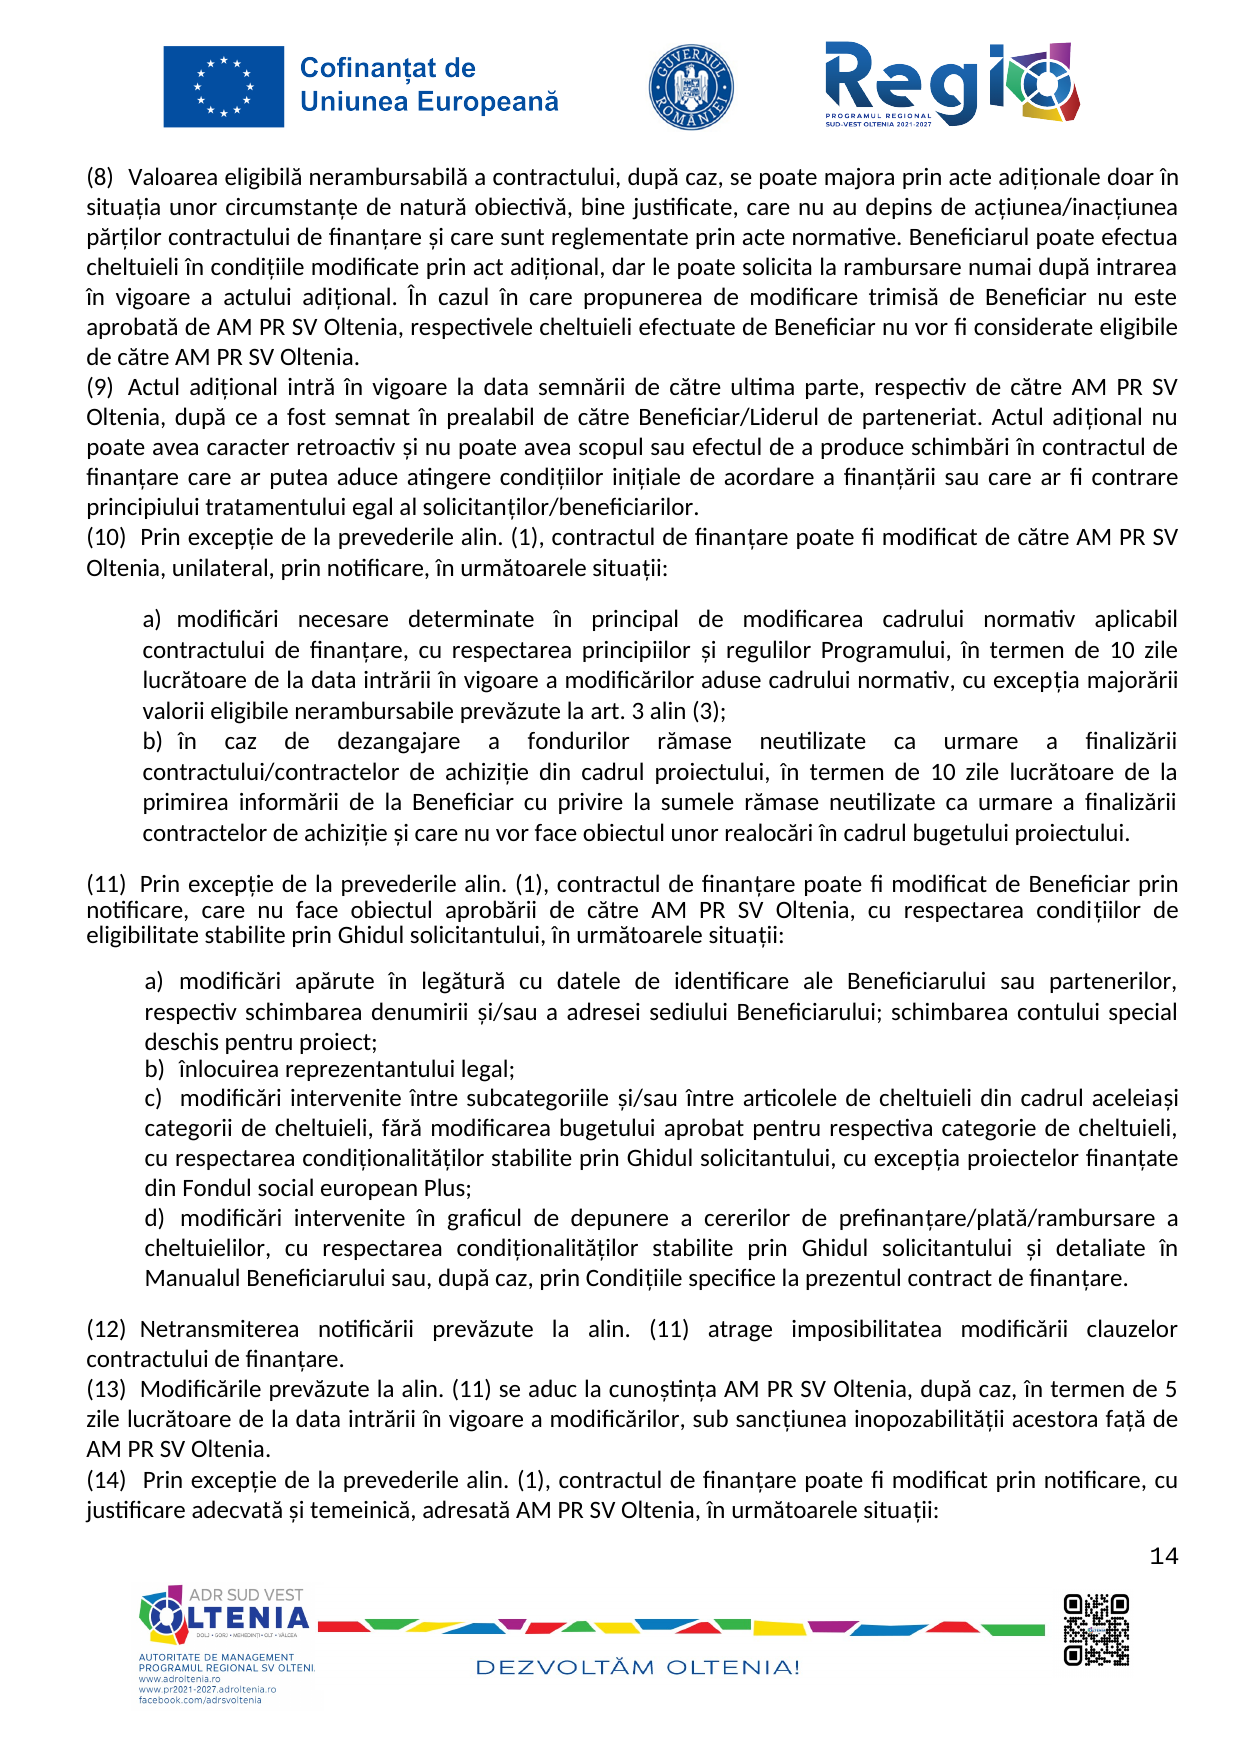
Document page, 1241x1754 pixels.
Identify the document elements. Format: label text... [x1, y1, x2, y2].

picture [823, 40, 1082, 129]
list înlocuirea reprezentantului legal; [144, 1057, 1179, 1082]
list modificări intervenite în graficul de depunere a cererilor de prefinanţare/plată/rambursare a cheltuielilor, cu respectarea condiţionalităţilor stabilite prin Ghidul solicitantului şi detaliate în Manualul Beneficiarului sau, după caz, prin Condiţiile specifice la prezentul contract de finanţare. [144, 1202, 1179, 1292]
list Actul adiţional intră în vigoare la data semnării de către ultima parte, respectiv de către AM PR SV Oltenia, după ce a fost semnat în prealabil de către Beneficiar/Liderul de parteneriat. Actul adiţional nu poate avea caracter retroactiv şi nu poate avea scopul sau efectul de a produce schimbări în contractul de finanţare care ar putea aduce atingere condiţiilor iniţiale de acordare a finanţării sau care ar fi contrare principiului tratamentului egal al solicitanţilor/beneficiarilor. [86, 371, 1179, 521]
list modificări necesare determinate în principal de modificarea cadrului normativ aplicabil contractului de finanţare, cu respectarea principiilor şi regulilor Programului, în termen de 10 zile lucrătoare de la data intrării în vigoare a modificărilor aduse cadrului normativ, cu excepţia majorării valorii eligibile nerambursabile prevăzute la art. 3 alin (3); [142, 603, 1179, 725]
list Prin excepţie de la prevederile alin. (1), contractul de finanţare poate fi modificat prin notificare, cu justificare adecvată şi temeinică, adresată AM PR SV Oltenia, în următoarele situaţii: [86, 1464, 1179, 1525]
picture [131, 1582, 1134, 1711]
list Netransmiterea notificării prevăzute la alin. (11) atrage imposibilitatea modificării clauzelor contractului de finanţare. [86, 1313, 1179, 1374]
list modificări apărute în legătură cu datele de identificare ale Beneficiarului sau partenerilor, respectiv schimbarea denumirii şi/sau a adresei sediului Beneficiarului; schimbarea contului special deschis pentru proiect; [144, 965, 1179, 1057]
picture [645, 42, 739, 132]
list modificări intervenite între subcategoriile şi/sau între articolele de cheltuieli din cadrul aceleiaşi categorii de cheltuieli, fără modificarea bugetului aprobat pentru respectiva categorie de cheltuieli, cu respectarea condiţionalităţilor stabilite prin Ghidul solicitantului, cu excepţia proiectelor finanţate din Fondul social european Plus; [144, 1082, 1179, 1202]
list Modificările prevăzute la alin. (11) se aduc la cunoştinţa AM PR SV Oltenia, după caz, în termen de 5 zile lucrătoare de la data intrării în vigoare a modificărilor, sub sancţiunea inopozabilităţii acestora faţă de AM PR SV Oltenia. [86, 1374, 1179, 1464]
list Valoarea eligibilă nerambursabilă a contractului, după caz, se poate majora prin acte adiţionale doar în situaţia unor circumstanţe de natură obiectivă, bine justificate, care nu au depins de acţiunea/inacţiunea părţilor contractului de finanţare şi care sunt reglementate prin acte normative. Beneficiarul poate efectua cheltuieli în condiţiile modificate prin act adiţional, dar le poate solicita la rambursare numai după intrarea în vigoare a actului adiţional. În cazul în care propunerea de modificare trimisă de Beneficiar nu este aprobată de AM PR SV Oltenia, respectivele cheltuieli efectuate de Beneficiar nu vor fi considerate eligibile de către AM PR SV Oltenia. [86, 161, 1179, 371]
list în caz de dezangajare a fondurilor rămase neutilizate ca urmare a finalizării contractului/contractelor de achiziţie din cadrul proiectului, în termen de 10 zile lucrătoare de la primirea informării de la Beneficiar cu privire la sumele rămase neutilizate ca urmare a finalizării contractelor de achiziţie şi care nu vor face obiectul unor realocări în cadrul bugetului proiectului. [142, 725, 1179, 847]
list Prin excepţie de la prevederile alin. (1), contractul de finanţare poate fi modificat de către AM PR SV Oltenia, unilateral, prin notificare, în următoarele situaţii: [86, 521, 1179, 582]
list Prin excepţie de la prevederile alin. (1), contractul de finanţare poate fi modificat de Beneficiar prin notificare, care nu face obiectul aprobării de către AM PR SV Oltenia, cu respectarea condiţiilor de eligibilitate stabilite prin Ghidul solicitantului, în următoarele situaţii: [86, 872, 1179, 949]
picture [158, 42, 561, 131]
